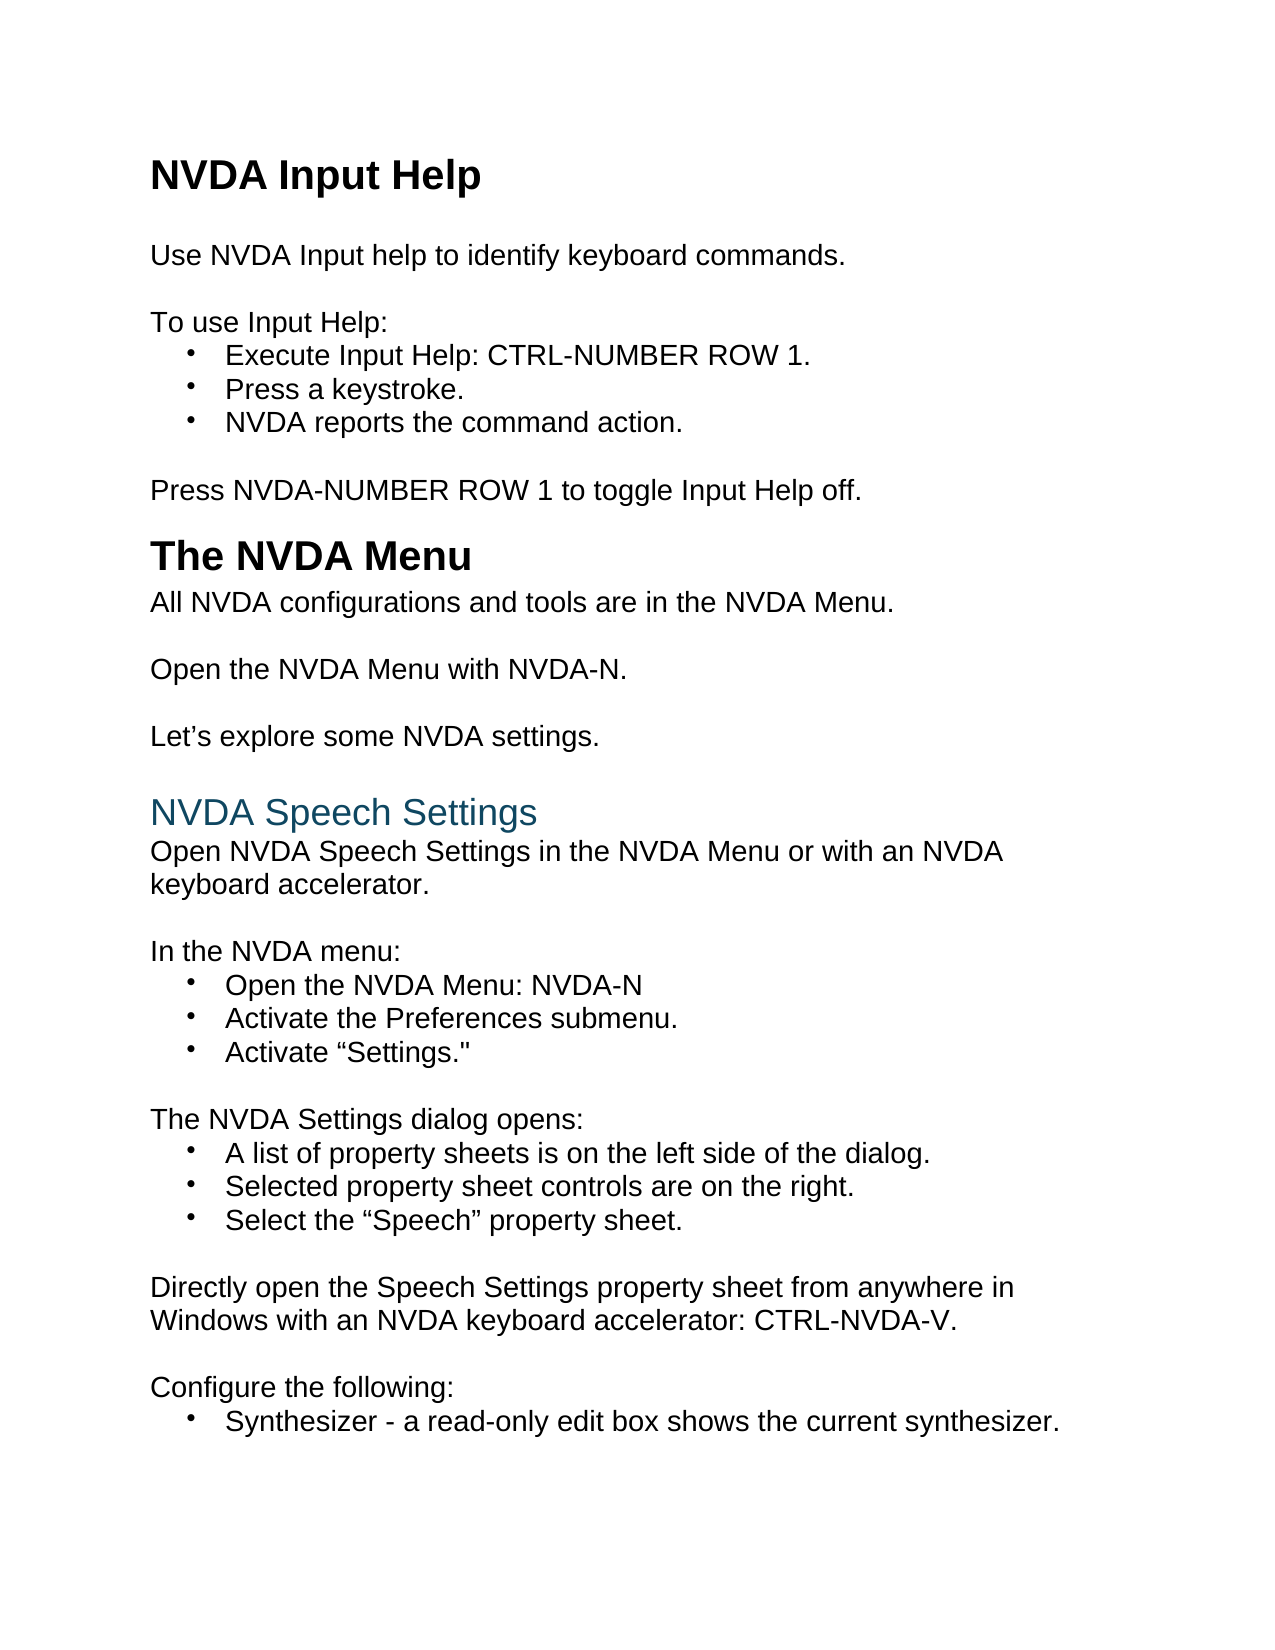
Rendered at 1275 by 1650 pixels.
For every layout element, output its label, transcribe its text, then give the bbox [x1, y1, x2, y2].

list A list of property sheets is on the left side of the dialog. [187, 1136, 1125, 1169]
subtitle NVDA Speech Settings [150, 791, 1125, 834]
subtitle The NVDA Menu [150, 531, 1125, 579]
text Open NVDA Speech Settings in the NVDA Menu or with an NVDA keyboard accelerator. [150, 834, 1125, 901]
text Configure the following: [150, 1370, 1125, 1404]
list NVDA reports the command action. [187, 405, 1125, 439]
list Synthesizer - a read-only edit box shows the current synthesizer. [187, 1404, 1125, 1437]
subtitle NVDA Input Help [150, 150, 1125, 198]
list Execute Input Help: CTRL-NUMBER ROW 1. [187, 338, 1125, 372]
list Activate the Preferences submenu. [187, 1001, 1125, 1035]
text Let’s explore some NVDA settings. [150, 719, 1125, 753]
list Activate “Settings." [187, 1035, 1125, 1068]
text Open the NVDA Menu with NVDA-N. [150, 652, 1125, 686]
text Directly open the Speech Settings property sheet from anywhere in Windows with an NVDA keyboard accelerator: CTRL-NVDA-V. [150, 1270, 1125, 1337]
text Press NVDA-NUMBER ROW 1 to toggle Input Help off. [150, 472, 1125, 506]
text All NVDA configurations and tools are in the NVDA Menu. [150, 585, 1125, 619]
list Press a keystroke. [187, 372, 1125, 405]
text To use Input Help: [150, 305, 1125, 338]
text The NVDA Settings dialog opens: [150, 1102, 1125, 1136]
list Open the NVDA Menu: NVDA-N [187, 968, 1125, 1001]
list Selected property sheet controls are on the right. [187, 1169, 1125, 1203]
list Select the “Speech” property sheet. [187, 1203, 1125, 1236]
text Use NVDA Input help to identify keyboard commands. [150, 238, 1125, 271]
text In the NVDA menu: [150, 934, 1125, 968]
